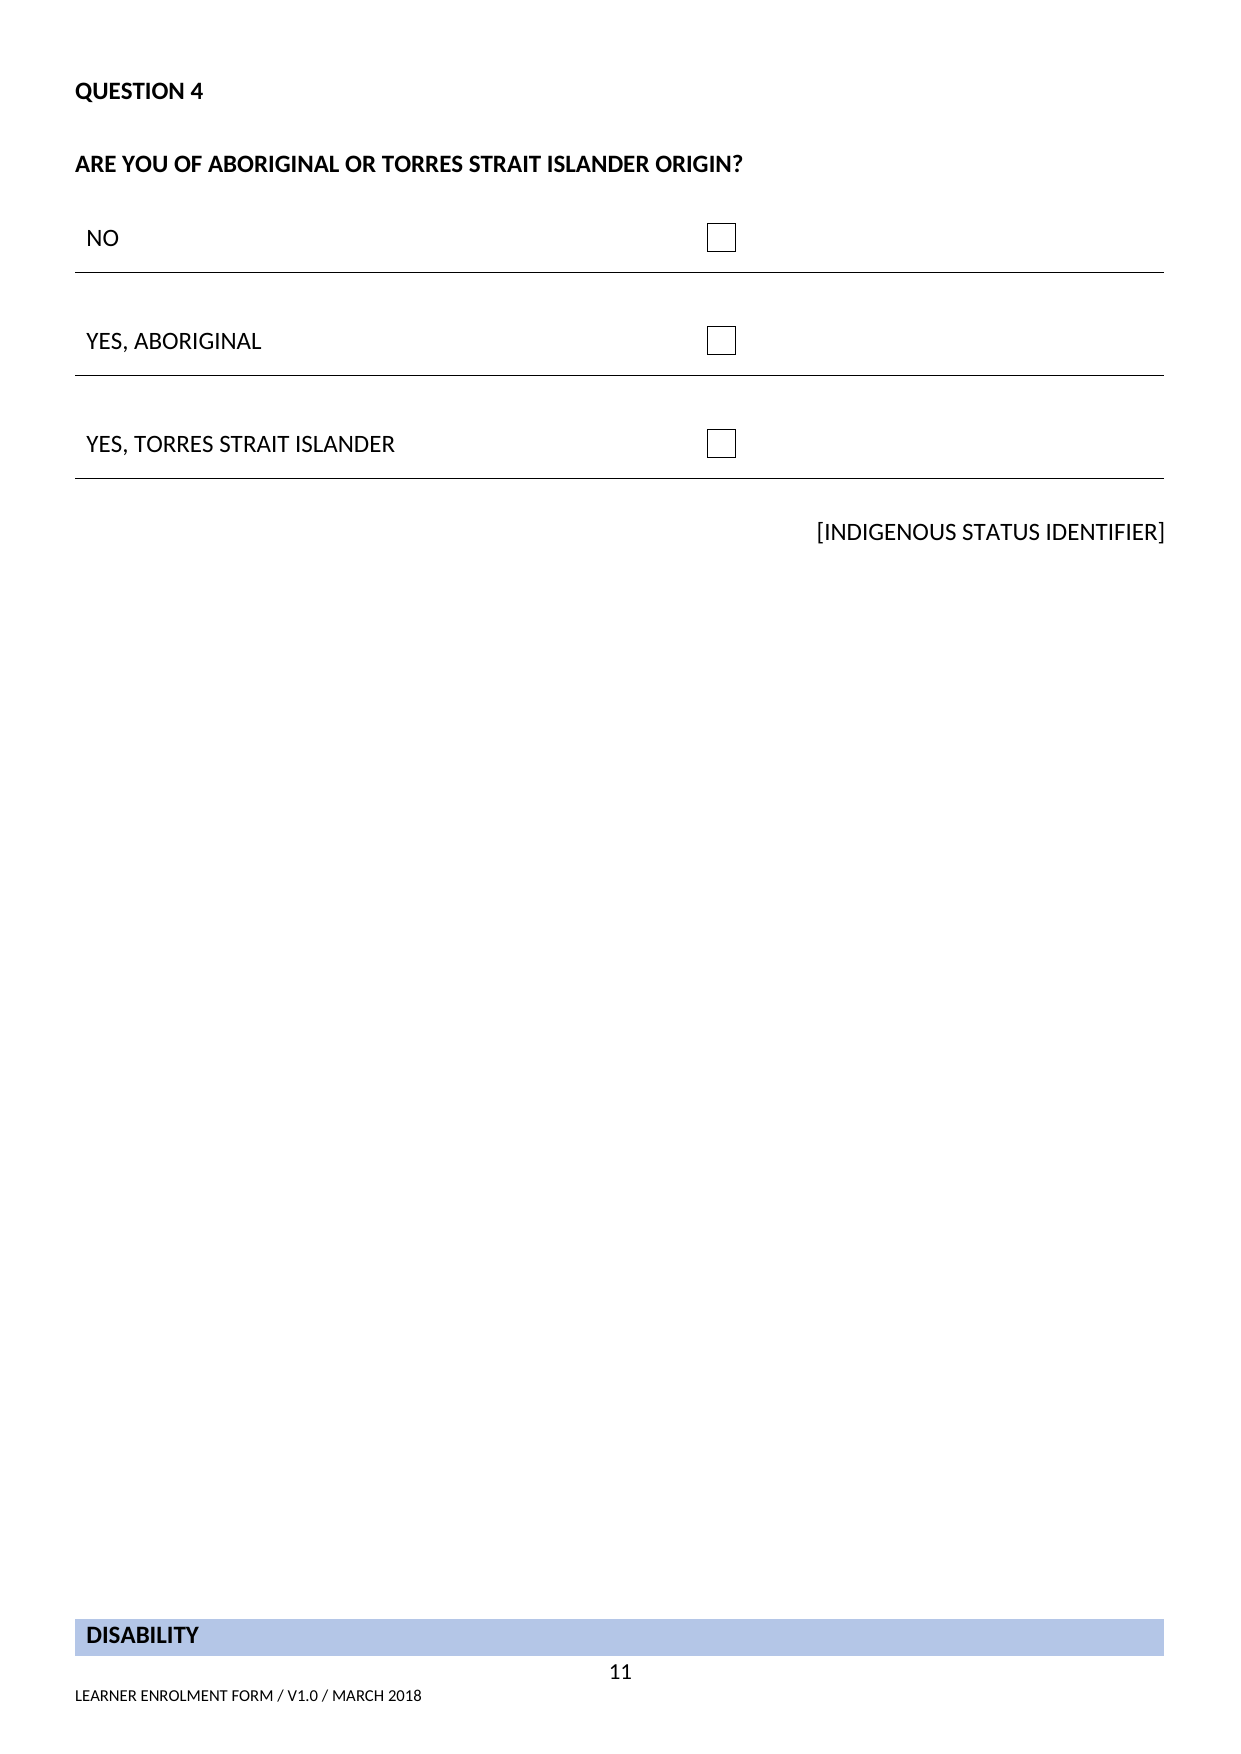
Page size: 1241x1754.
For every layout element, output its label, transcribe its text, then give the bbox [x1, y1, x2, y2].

table_header [620, 325, 1164, 375]
table_header YES, ABORIGINAL [75, 325, 619, 375]
table_header NO [75, 222, 619, 272]
text [INDIGENOUS STATUS IDENTIFIER] [75, 516, 1165, 546]
table_header DISABILITY [75, 1619, 1164, 1656]
text QUESTION 4 [75, 75, 1165, 106]
text ARE YOU OF ABORIGINAL OR TORRES STRAIT ISLANDER ORIGIN? [75, 148, 1165, 179]
table_header [620, 222, 1164, 272]
table_header [620, 428, 1164, 478]
table_header YES, TORRES STRAIT ISLANDER [75, 428, 619, 478]
